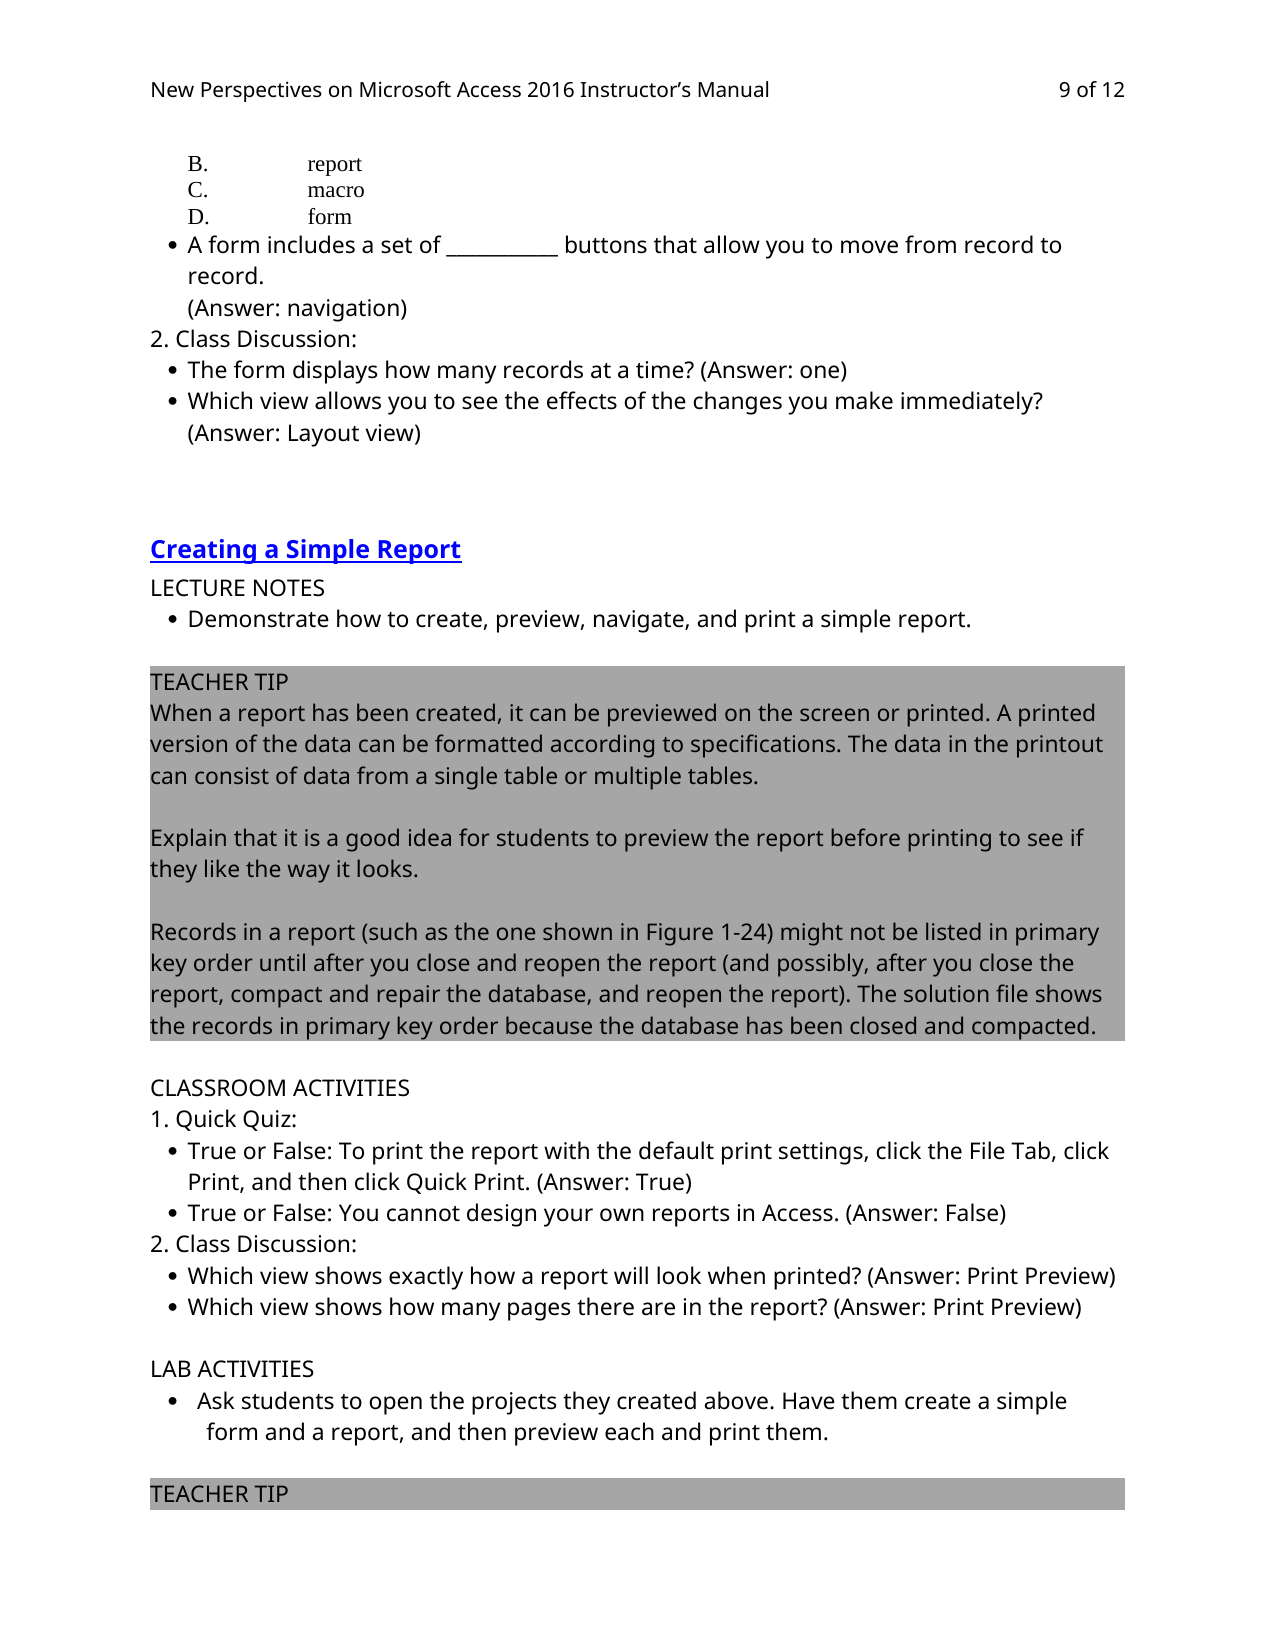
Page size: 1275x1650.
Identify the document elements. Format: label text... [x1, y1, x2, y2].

list Which view shows exactly how a report will look when printed? (Answer: Print Preview) [169, 1260, 1125, 1291]
text CLASSROOM ACTIVITIES [150, 1072, 1125, 1103]
list A form includes a set of ___________ buttons that allow you to move from record to record. (Answer: navigation) [169, 229, 1125, 323]
list Which view allows you to see the effects of the changes you make immediately? [169, 385, 1125, 417]
text TEACHER TIP [150, 666, 1125, 697]
list True or False: You cannot design your own reports in Access. (Answer: False) [169, 1197, 1125, 1228]
text Records in a report (such as the one shown in Figure 1-24) might not be listed in primary key order until after you close and reopen the report (and possibly, after you close the report, compact and repair the database, and reopen the report). The solution file shows the records in primary key order because the database has been closed and compacted. [150, 916, 1125, 1041]
list Ask students to open the projects they created above. Have them create a simple form and a report, and then preview each and print them. [169, 1385, 1125, 1447]
list True or False: To print the report with the default print settings, click the File Tab, click Print, and then click Quick Print. (Answer: True) [169, 1135, 1125, 1197]
subtitle Creating a Simple Report [150, 532, 1125, 566]
list macro [169, 176, 1125, 203]
list form [169, 203, 1125, 229]
text 2. Class Discussion: [150, 323, 1125, 354]
text LAB ACTIVITIES [150, 1353, 1125, 1385]
text When a report has been created, it can be previewed on the screen or printed. A printed version of the data can be formatted according to specifications. The data in the printout can consist of data from a single table or multiple tables. [150, 697, 1125, 791]
text 1. Quick Quiz: [150, 1103, 1125, 1135]
list Demonstrate how to create, preview, navigate, and print a simple report. [169, 603, 1125, 635]
text 2. Class Discussion: [150, 1228, 1125, 1260]
list Which view shows how many pages there are in the report? (Answer: Print Preview) [169, 1291, 1125, 1322]
text LECTURE NOTES [150, 572, 1125, 603]
text Explain that it is a good idea for students to preview the report before printing to see if they like the way it looks. [150, 822, 1125, 885]
text (Answer: Layout view) [187, 417, 1125, 448]
text TEACHER TIP [150, 1478, 1125, 1510]
list report [169, 150, 1125, 176]
list The form displays how many records at a time? (Answer: one) [169, 354, 1125, 385]
